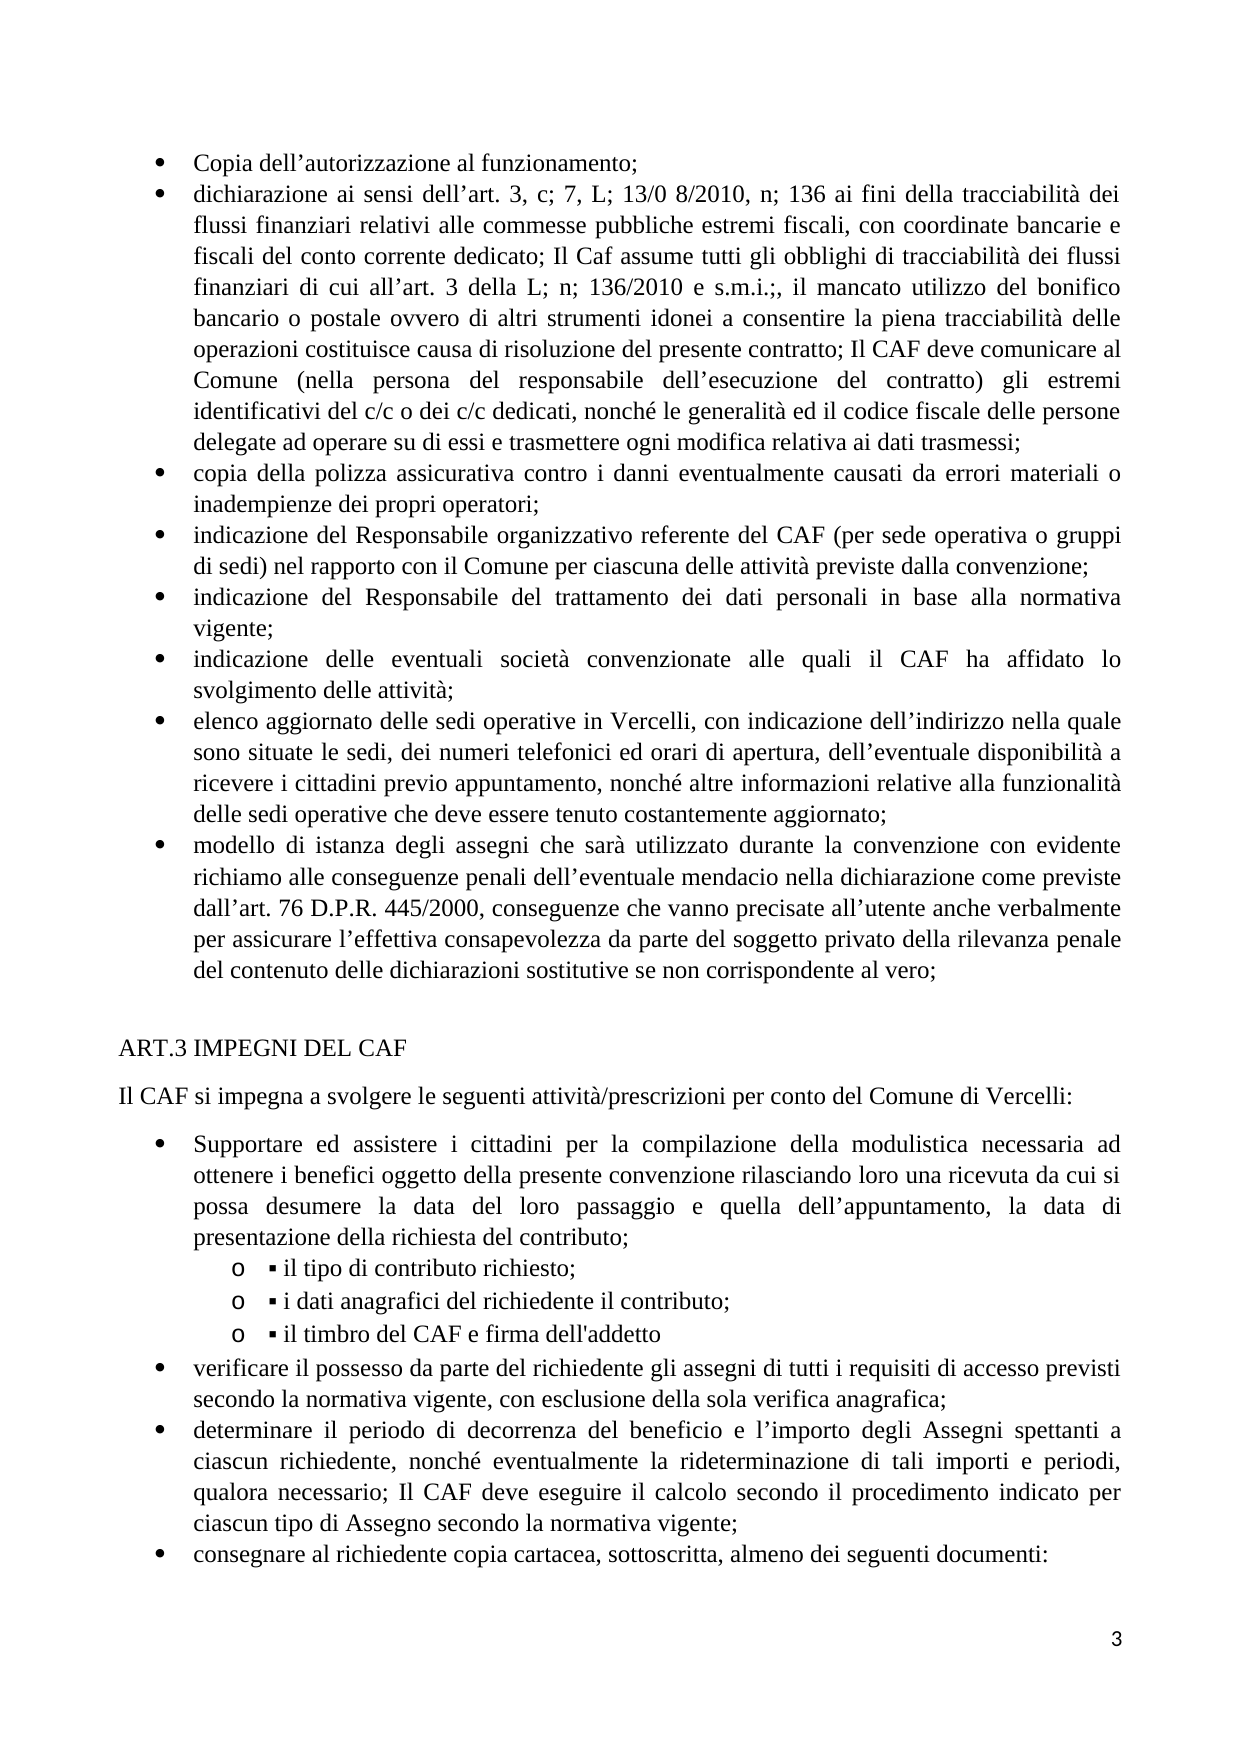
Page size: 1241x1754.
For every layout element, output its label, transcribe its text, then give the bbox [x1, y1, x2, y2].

list indicazione del Responsabile del trattamento dei dati personali in base alla normativa vigente; [156, 582, 1122, 642]
list Supportare ed assistere i cittadini per la compilazione della modulistica necessaria ad ottenere i benefici oggetto della presente convenzione rilasciando loro una ricevuta da cui si possa desumere la data del loro passaggio e quella dell’appuntamento, la data di presentazione della richiesta del contributo; [156, 1129, 1122, 1251]
list indicazione del Responsabile organizzativo referente del CAF (per sede operativa o gruppi di sedi) nel rapporto con il Comune per ciascuna delle attività previste dalla convenzione; [156, 520, 1122, 580]
list ▪ il timbro del CAF e firma dell'addetto [231, 1319, 1122, 1350]
list copia della polizza assicurativa contro i danni eventualmente causati da errori materiali o inadempienze dei propri operatori; [156, 458, 1122, 518]
list elenco aggiornato delle sedi operative in Vercelli, con indicazione dell’indirizzo nella quale sono situate le sedi, dei numeri telefonici ed orari di apertura, dell’eventuale disponibilità a ricevere i cittadini previo appuntamento, nonché altre informazioni relative alla funzionalità delle sedi operative che deve essere tenuto costantemente aggiornato; [156, 706, 1122, 828]
text Il CAF si impegna a svolgere le seguenti attività/prescrizioni per conto del Comune di Vercelli: [118, 1081, 1122, 1110]
list ▪ i dati anagrafici del richiedente il contributo; [231, 1286, 1122, 1317]
list Copia dell’autorizzazione al funzionamento; [156, 148, 1122, 176]
list determinare il periodo di decorrenza del beneficio e l’importo degli Assegni spettanti a ciascun richiedente, nonché eventualmente la rideterminazione di tali importi e periodi, qualora necessario; Il CAF deve eseguire il calcolo secondo il procedimento indicato per ciascun tipo di Assegno secondo la normativa vigente; [156, 1415, 1122, 1537]
text ART.3 IMPEGNI DEL CAF [118, 1033, 1122, 1062]
list ▪ il tipo di contributo richiesto; [231, 1253, 1122, 1284]
list dichiarazione ai sensi dell’art. 3, c; 7, L; 13/0 8/2010, n; 136 ai fini della tracciabilità dei flussi finanziari relativi alle commesse pubbliche estremi fiscali, con coordinate bancarie e fiscali del conto corrente dedicato; Il Caf assume tutti gli obblighi di tracciabilità dei flussi finanziari di cui all’art. 3 della L; n; 136/2010 e s.m.i.;, il mancato utilizzo del bonifico bancario o postale ovvero di altri strumenti idonei a consentire la piena tracciabilità delle operazioni costituisce causa di risoluzione del presente contratto; Il CAF deve comunicare al Comune (nella persona del responsabile dell’esecuzione del contratto) gli estremi identificativi del c/c o dei c/c dedicati, nonché le generalità ed il codice fiscale delle persone delegate ad operare su di essi e trasmettere ogni modifica relativa ai dati trasmessi; [156, 179, 1122, 456]
list indicazione delle eventuali società convenzionate alle quali il CAF ha affidato lo svolgimento delle attività; [156, 644, 1122, 704]
list consegnare al richiedente copia cartacea, sottoscritta, almeno dei seguenti documenti: [156, 1539, 1122, 1568]
list verificare il possesso da parte del richiedente gli assegni di tutti i requisiti di accesso previsti secondo la normativa vigente, con esclusione della sola verifica anagrafica; [156, 1353, 1122, 1412]
list modello di istanza degli assegni che sarà utilizzato durante la convenzione con evidente richiamo alle conseguenze penali dell’eventuale mendacio nella dichiarazione come previste dall’art. 76 D.P.R. 445/2000, conseguenze che vanno precisate all’utente anche verbalmente per assicurare l’effettiva consapevolezza da parte del soggetto privato della rilevanza penale del contenuto delle dichiarazioni sostitutive se non corrispondente al vero; [156, 831, 1122, 983]
